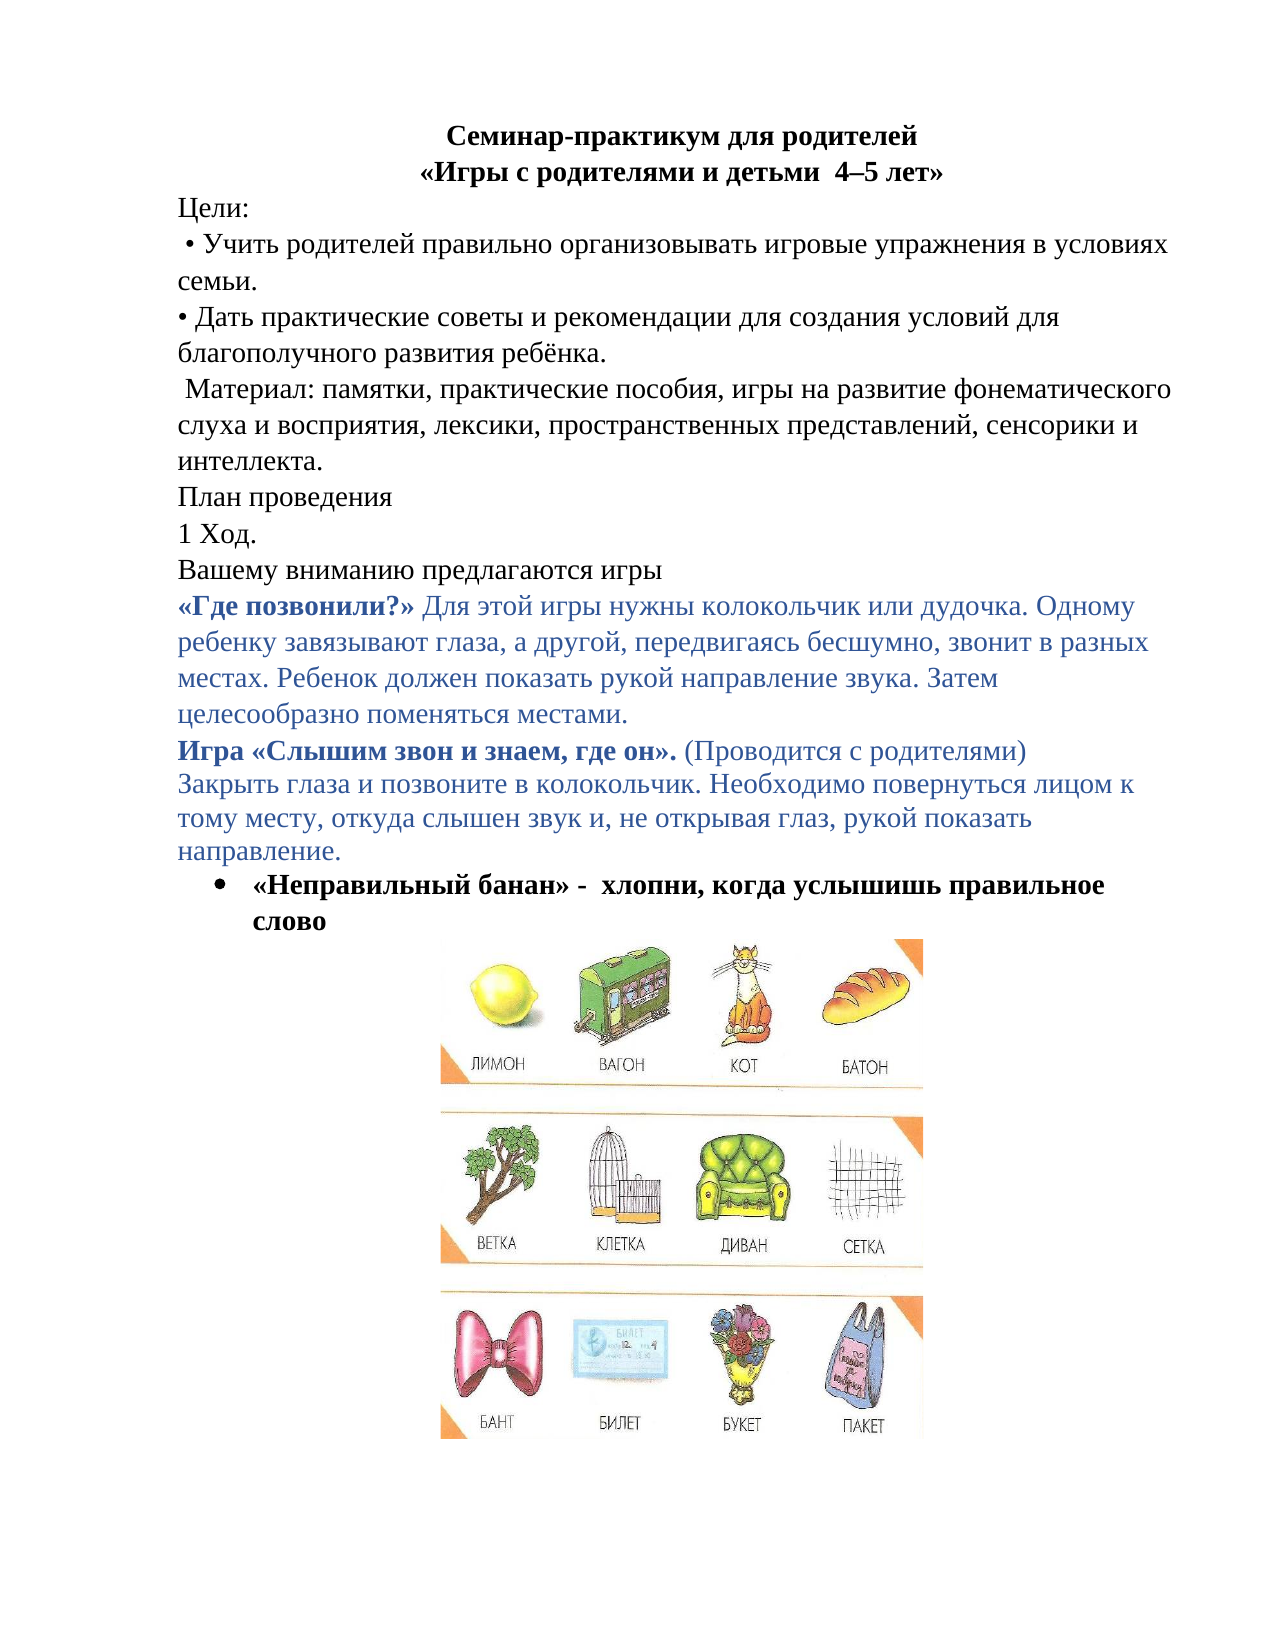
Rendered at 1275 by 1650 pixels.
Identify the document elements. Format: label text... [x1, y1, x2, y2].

text «Где позвонили?» Для этой игры нужны колокольчик или дудочка. Одному ребенку завязывают глаза, а другой, передвигаясь бесшумно, звонит в разных местах. Ребенок должен показать рукой направление звука. Затем целесообразно поменяться местами. [177, 588, 1186, 730]
list «Неправильный банан» - хлопни, когда услышишь правильное слово [215, 867, 1186, 937]
text Вашему вниманию предлагаются игры [177, 552, 1186, 585]
text • Учить родителей правильно организовывать игровые упражнения в условиях семьи. [177, 227, 1186, 296]
text Игра «Слышим звон и знаем, где он». (Проводится с родителями) [177, 733, 1186, 766]
text • Дать практические советы и рекомендации для создания условий для благополучного развития ребёнка. [177, 299, 1186, 368]
text План проведения [177, 479, 1186, 513]
text Материал: памятки, практические пособия, игры на развитие фонематического слуха и восприятия, лексики, пространственных представлений, сенсорики и интеллекта. [177, 371, 1186, 477]
text Семинар-практикум для родителей [177, 118, 1186, 152]
picture [440, 939, 924, 1439]
text 1 Ход. [177, 516, 1186, 549]
text «Игры с родителями и детьми 4–5 лет» [177, 154, 1186, 188]
text Цели: [177, 190, 1186, 224]
text Закрыть глаза и позвоните в колокольчик. Необходимо повернуться лицом к тому месту, откуда слышен звук и, не открывая глаз, рукой показать направление. [177, 766, 1186, 867]
